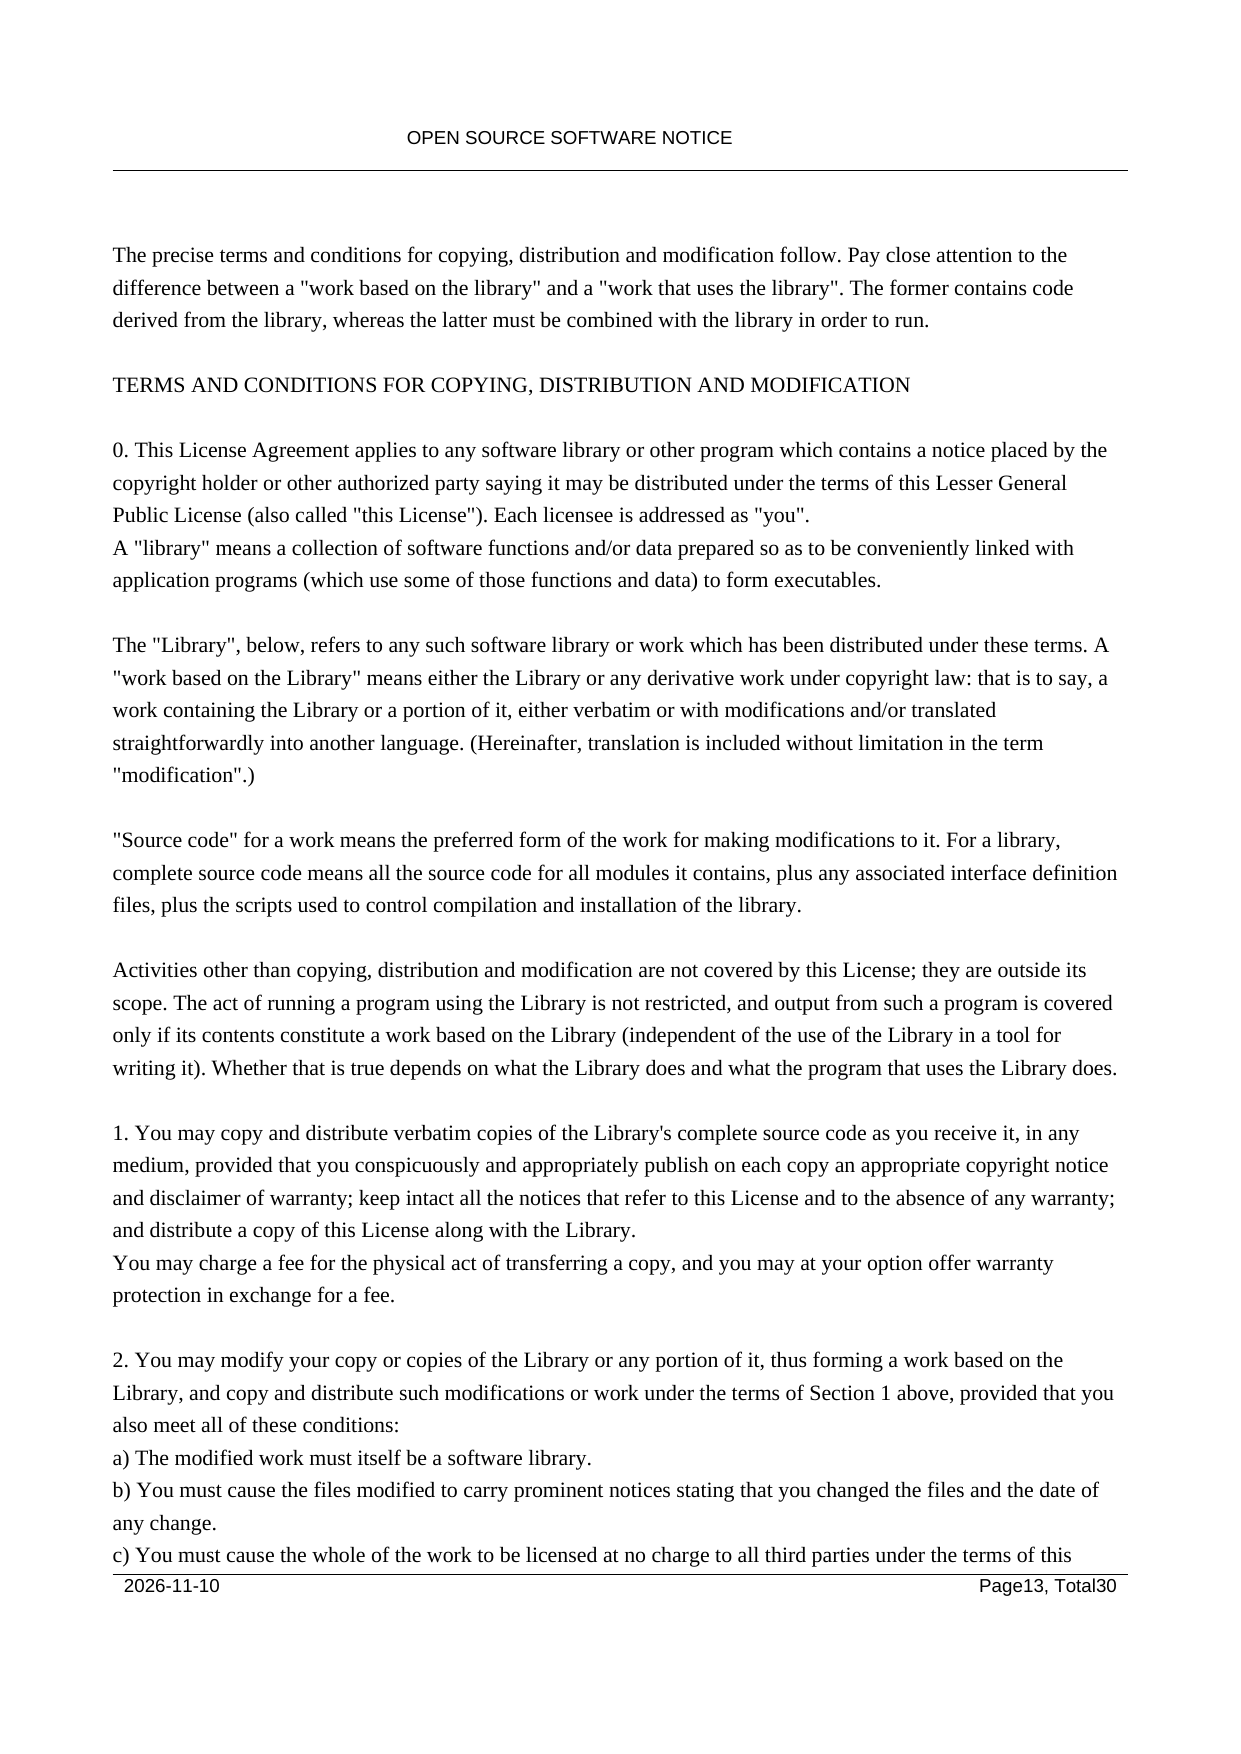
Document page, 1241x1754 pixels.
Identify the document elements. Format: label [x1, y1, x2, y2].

text [112, 206, 1128, 1571]
